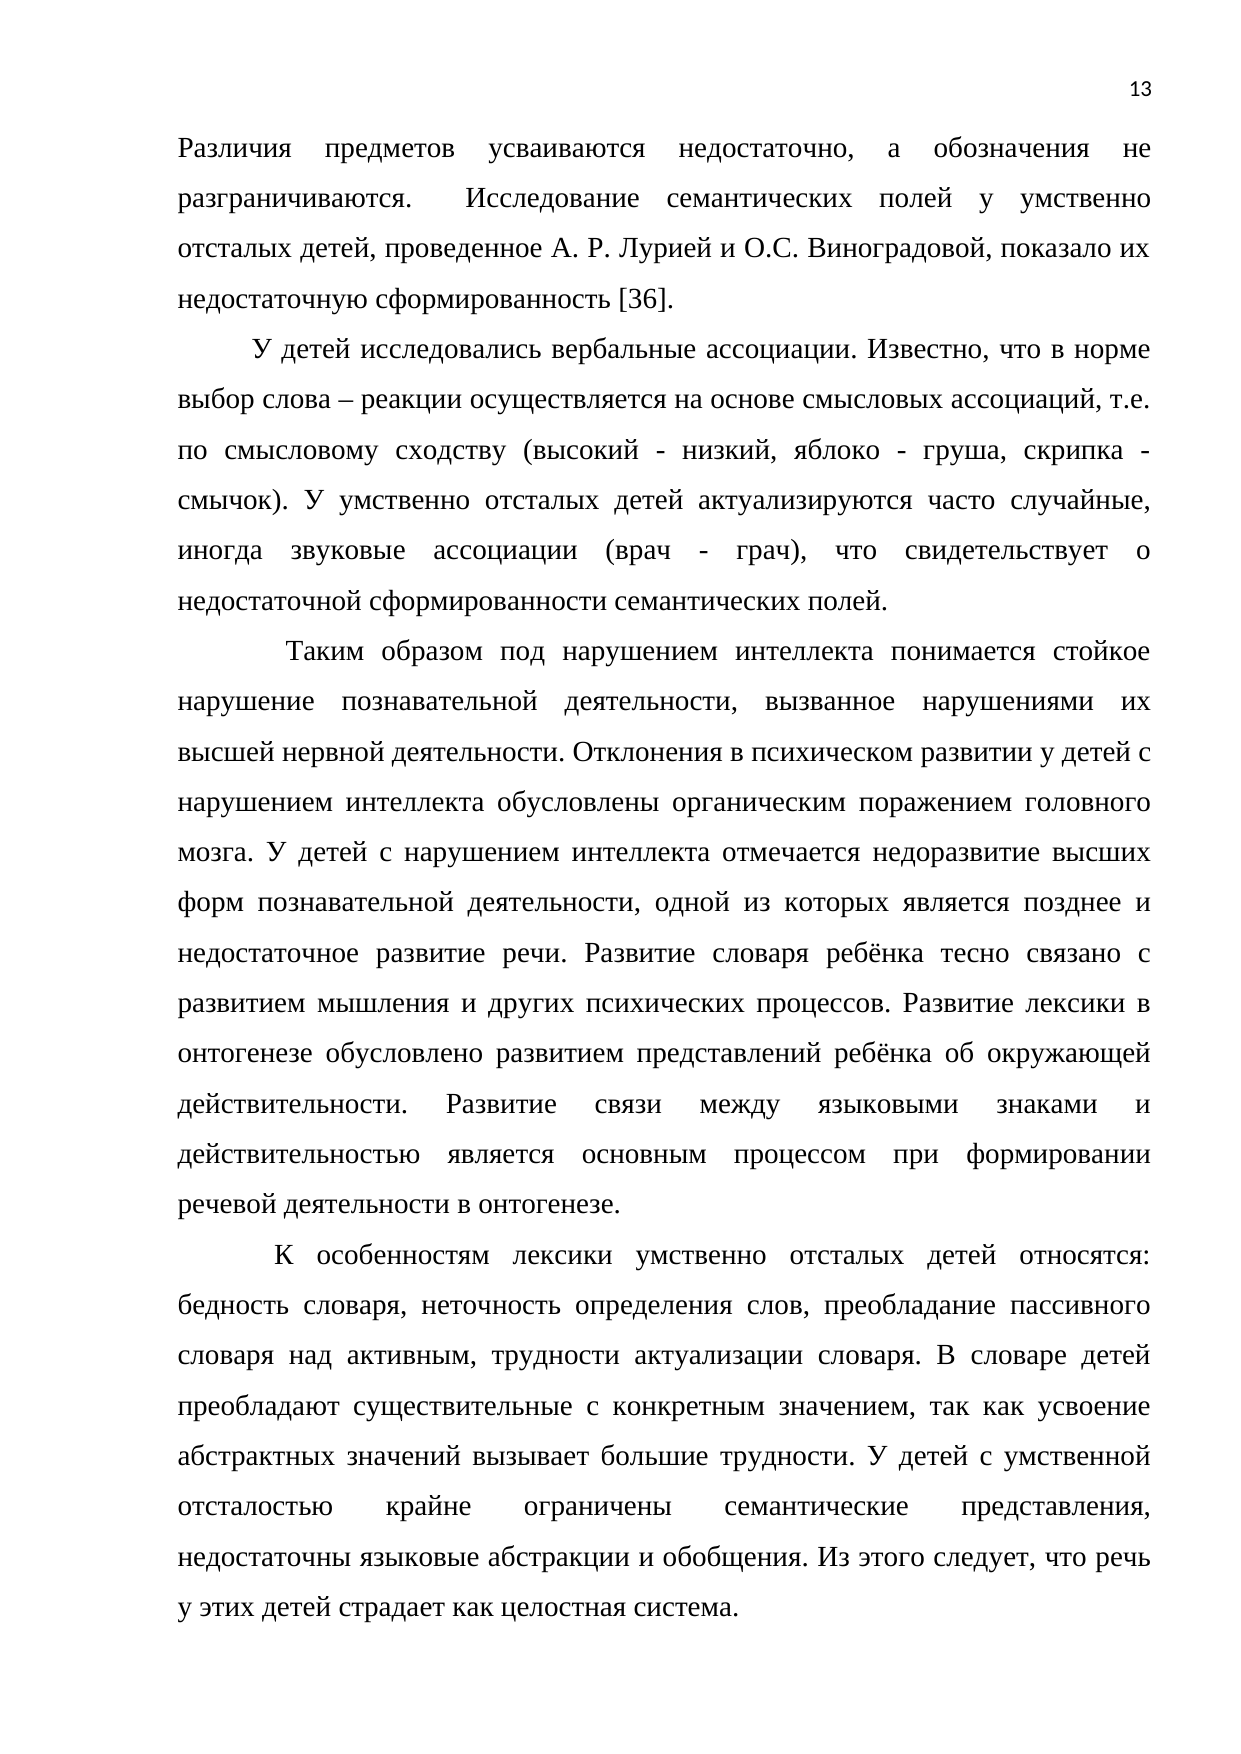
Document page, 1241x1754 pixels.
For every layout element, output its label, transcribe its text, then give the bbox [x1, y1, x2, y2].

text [177, 130, 1152, 314]
text К особенностям лексики умственно отсталых детей относятся: бедность словаря, неточность определения слов, преобладание пассивного словаря над активным, трудности актуализации словаря. В словаре детей преобладают существительные с конкретным значением, так как усвоение абстрактных значений вызывает большие трудности. У детей с умственной отсталостью крайне ограничены семантические представления, недостаточны языковые абстракции и обобщения. Из этого следует, что речь у этих детей страдает как целостная система. [177, 1237, 1152, 1622]
text У детей исследовались вербальные ассоциации. Известно, что в норме выбор слова – реакции осуществляется на основе смысловых ассоциаций, т.е. по смысловому сходству (высокий - низкий, яблоко - груша, скрипка - смычок). У умственно отсталых детей актуализируются часто случайные, иногда звуковые ассоциации (врач - грач), что свидетельствует о недостаточной сформированности семантических полей. [177, 331, 1152, 616]
text Таким образом под нарушением интеллекта понимается стойкое нарушение познавательной деятельности, вызванное нарушениями их высшей нервной деятельности. Отклонения в психическом развитии у детей с нарушением интеллекта обусловлены органическим поражением головного мозга. У детей с нарушением интеллекта отмечается недоразвитие высших форм познавательной деятельности, одной из которых является позднее и недостаточное развитие речи. Развитие словаря ребёнка тесно связано с развитием мышления и других психических процессов. Развитие лексики в онтогенезе обусловлено развитием представлений ребёнка об окружающей действительности. Развитие связи между языковыми знаками и действительностью является основным процессом при формировании речевой деятельности в онтогенезе. [177, 633, 1152, 1220]
